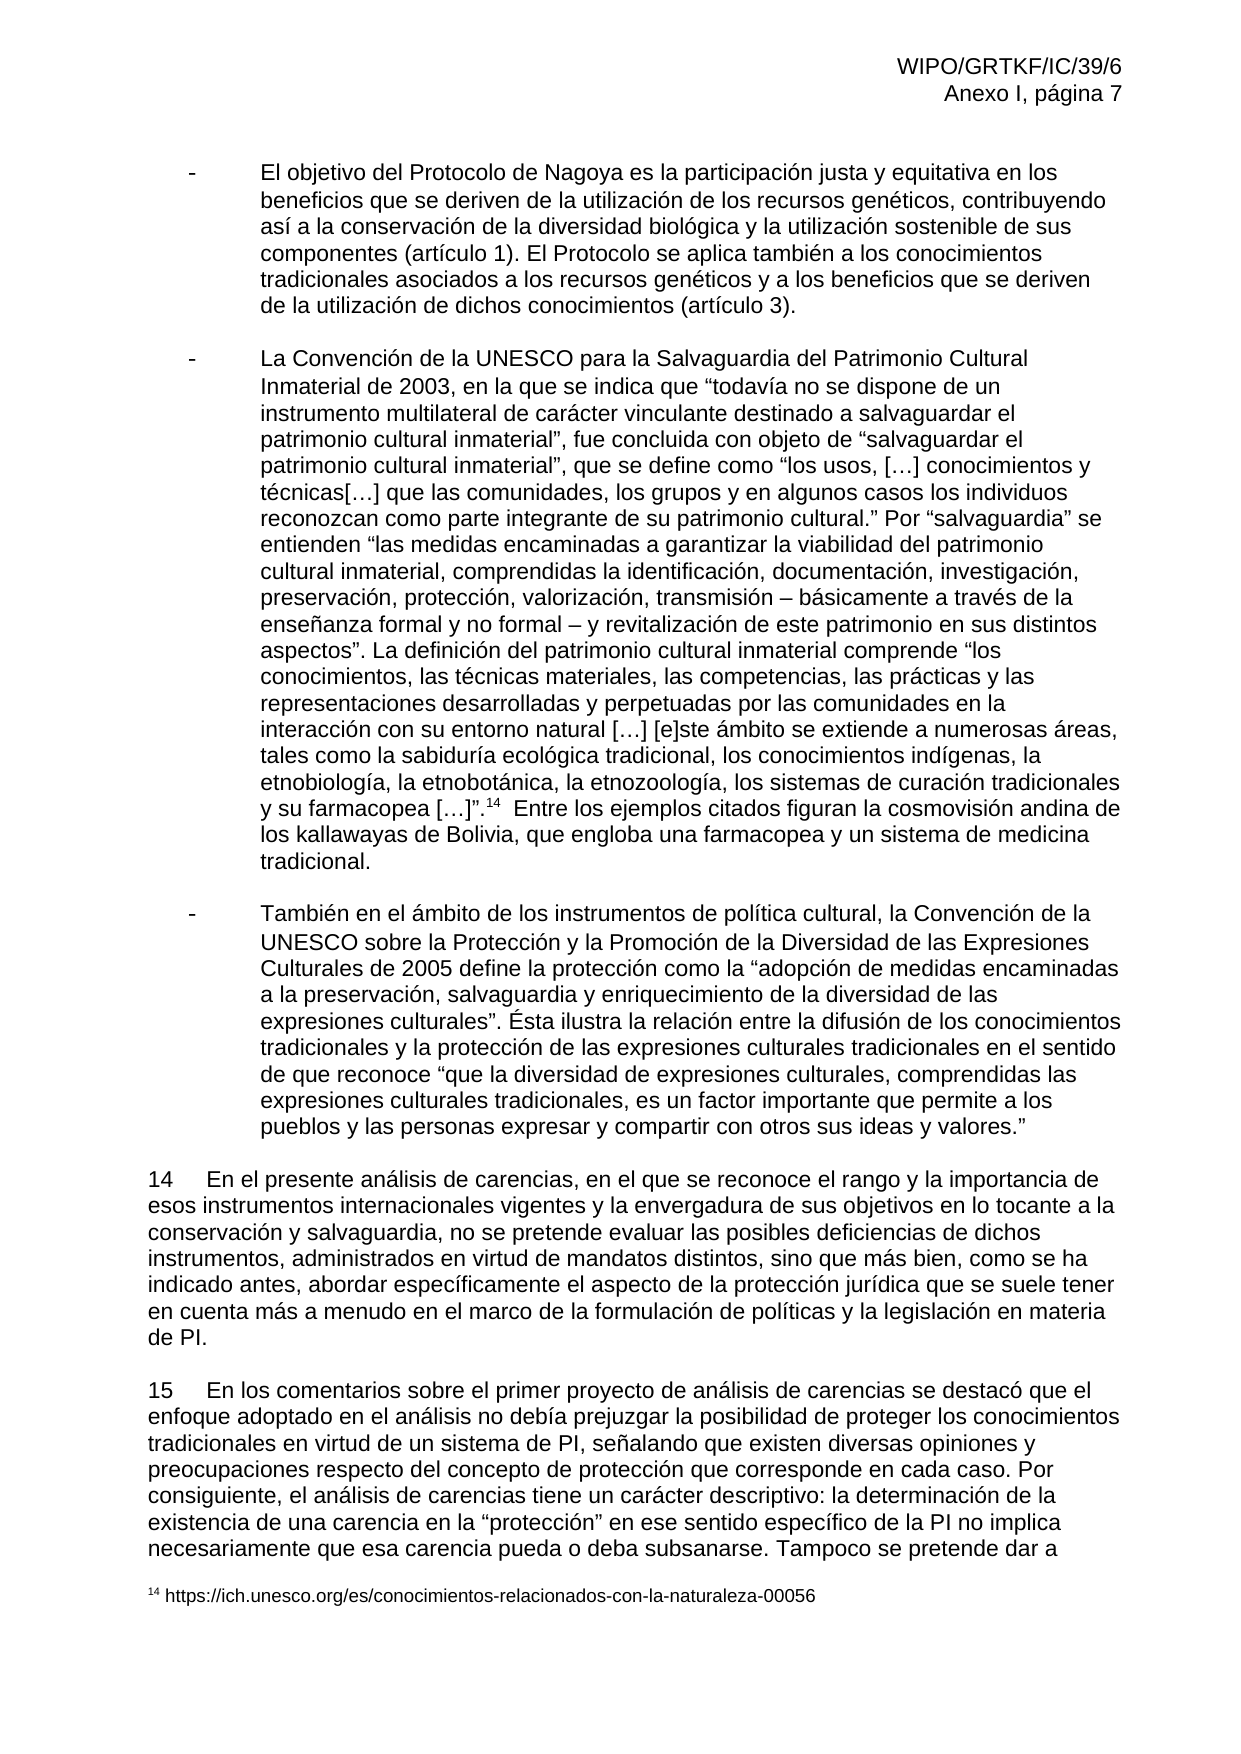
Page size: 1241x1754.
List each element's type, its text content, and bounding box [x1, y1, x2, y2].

list La Convención de la UNESCO para la Salvaguardia del Patrimonio Cultural Inmaterial de 2003, en la que se indica que “todavía no se dispone de un instrumento multilateral de carácter vinculante destinado a salvaguardar el patrimonio cultural inmaterial”, fue concluida con objeto de “salvaguardar el patrimonio cultural inmaterial”, que se define como “los usos, […] conocimientos y técnicas[…] que las comunidades, los grupos y en algunos casos los individuos reconozcan como parte integrante de su patrimonio cultural.” Por “salvaguardia” se entienden “las medidas encaminadas a garantizar la viabilidad del patrimonio cultural inmaterial, comprendidas la identificación, documentación, investigación, preservación, protección, valorización, transmisión – básicamente a través de la enseñanza formal y no formal – y revitalización de este patrimonio en sus distintos aspectos”. La definición del patrimonio cultural inmaterial comprende “los conocimientos, las técnicas materiales, las competencias, las prácticas y las representaciones desarrolladas y perpetuadas por las comunidades en la interacción con su entorno natural […] [e]ste ámbito se extiende a numerosas áreas, tales como la sabiduría ecológica tradicional, los conocimientos indígenas, la etnobiología, la etnobotánica, la etnozoología, los sistemas de curación tradicionales y su farmacopea […]”. Entre los ejemplos citados figuran la cosmovisión andina de los kallawayas de Bolivia, que engloba una farmacopea y un sistema de medicina tradicional. [185, 345, 1122, 874]
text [148, 1377, 1122, 1561]
list También en el ámbito de los instrumentos de política cultural, la Convención de la UNESCO sobre la Protección y la Promoción de la Diversidad de las Expresiones Culturales de 2005 define la protección como la “adopción de medidas encaminadas a la preservación, salvaguardia y enriquecimiento de la diversidad de las expresiones culturales”. Ésta ilustra la relación entre la difusión de los conocimientos tradicionales y la protección de las expresiones culturales tradicionales en el sentido de que reconoce “que la diversidad de expresiones culturales, comprendidas las expresiones culturales tradicionales, es un factor importante que permite a los pueblos y las personas expresar y compartir con otros sus ideas y valores.” [185, 900, 1122, 1139]
list El objetivo del Protocolo de Nagoya es la participación justa y equitativa en los beneficios que se deriven de la utilización de los recursos genéticos, contribuyendo así a la conservación de la diversidad biológica y la utilización sostenible de sus componentes (artículo 1). El Protocolo se aplica también a los conocimientos tradicionales asociados a los recursos genéticos y a los beneficios que se deriven de la utilización de dichos conocimientos (artículo 3). [185, 158, 1122, 319]
text En el presente análisis de carencias, en el que se reconoce el rango y la importancia de esos instrumentos internacionales vigentes y la envergadura de sus objetivos en lo tocante a la conservación y salvaguardia, no se pretende evaluar las posibles deficiencias de dichos instrumentos, administrados en virtud de mandatos distintos, sino que más bien, como se ha indicado antes, abordar específicamente el aspecto de la protección jurídica que se suele tener en cuenta más a menudo en el marco de la formulación de políticas y la legislación en materia de PI. [148, 1166, 1122, 1350]
